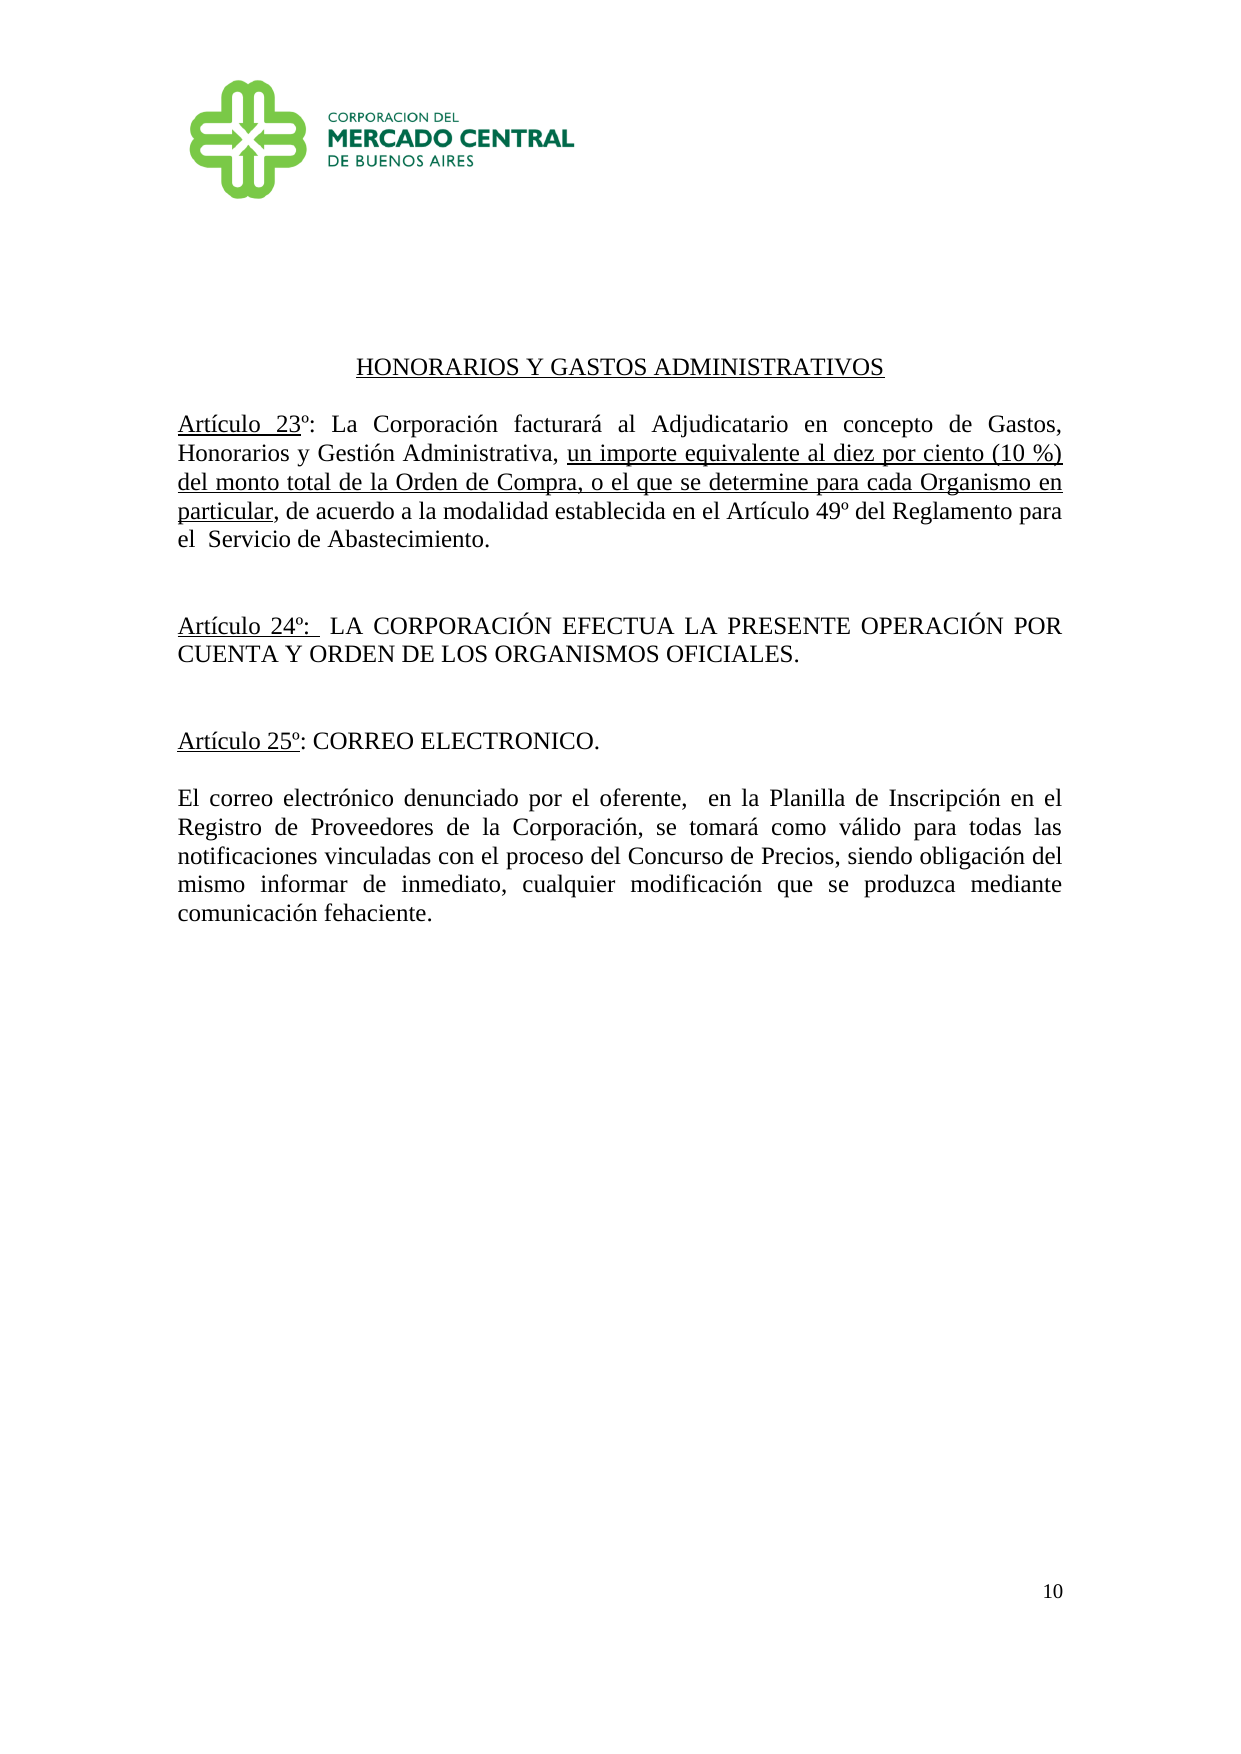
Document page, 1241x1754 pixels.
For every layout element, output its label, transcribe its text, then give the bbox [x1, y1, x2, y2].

text Artículo 23º: La Corporación facturará al Adjudicatario en concepto de Gastos, Honorarios y Gestión Administrativa, un importe equivalente al diez por ciento (10 %) del monto total de la Orden de Compra, o el que se determine para cada Organismo en particular, de acuerdo a la modalidad establecida en el Artículo 49º del Reglamento para el Servicio de Abastecimiento. [177, 493, 1063, 553]
text El correo electrónico denunciado por el oferente, en la Planilla de Inscripción en el Registro de Proveedores de la Corporación, se tomará como válido para todas las notificaciones vinculadas con el proceso del Concurso de Precios, siendo obligación del mismo informar de inmediato, cualquier modificación que se produzca mediante comunicación fehaciente. [177, 783, 1063, 927]
subtitle HONORARIOS Y GASTOS ADMINISTRATIVOS [177, 352, 1063, 381]
title Artículo 24º: LA CORPORACIÓN EFECTUA LA PRESENTE OPERACIÓN POR CUENTA Y ORDEN DE LOS ORGANISMOS OFICIALES. [177, 611, 1063, 668]
subtitle Artículo 25º: CORREO ELECTRONICO. [177, 726, 1063, 754]
picture [177, 75, 590, 211]
text Artículo 23º: La Corporación facturará al Adjudicatario en concepto de Gastos, Honorarios y Gestión Administrativa, un importe equivalente al diez por ciento (10 %) del monto total de la Orden de Compra, o el que se determine para cada Organismo en particular, de acuerdo a la modalidad establecida en el Artículo 49º del Reglamento para el Servicio de Abastecimiento. [177, 409, 1063, 492]
